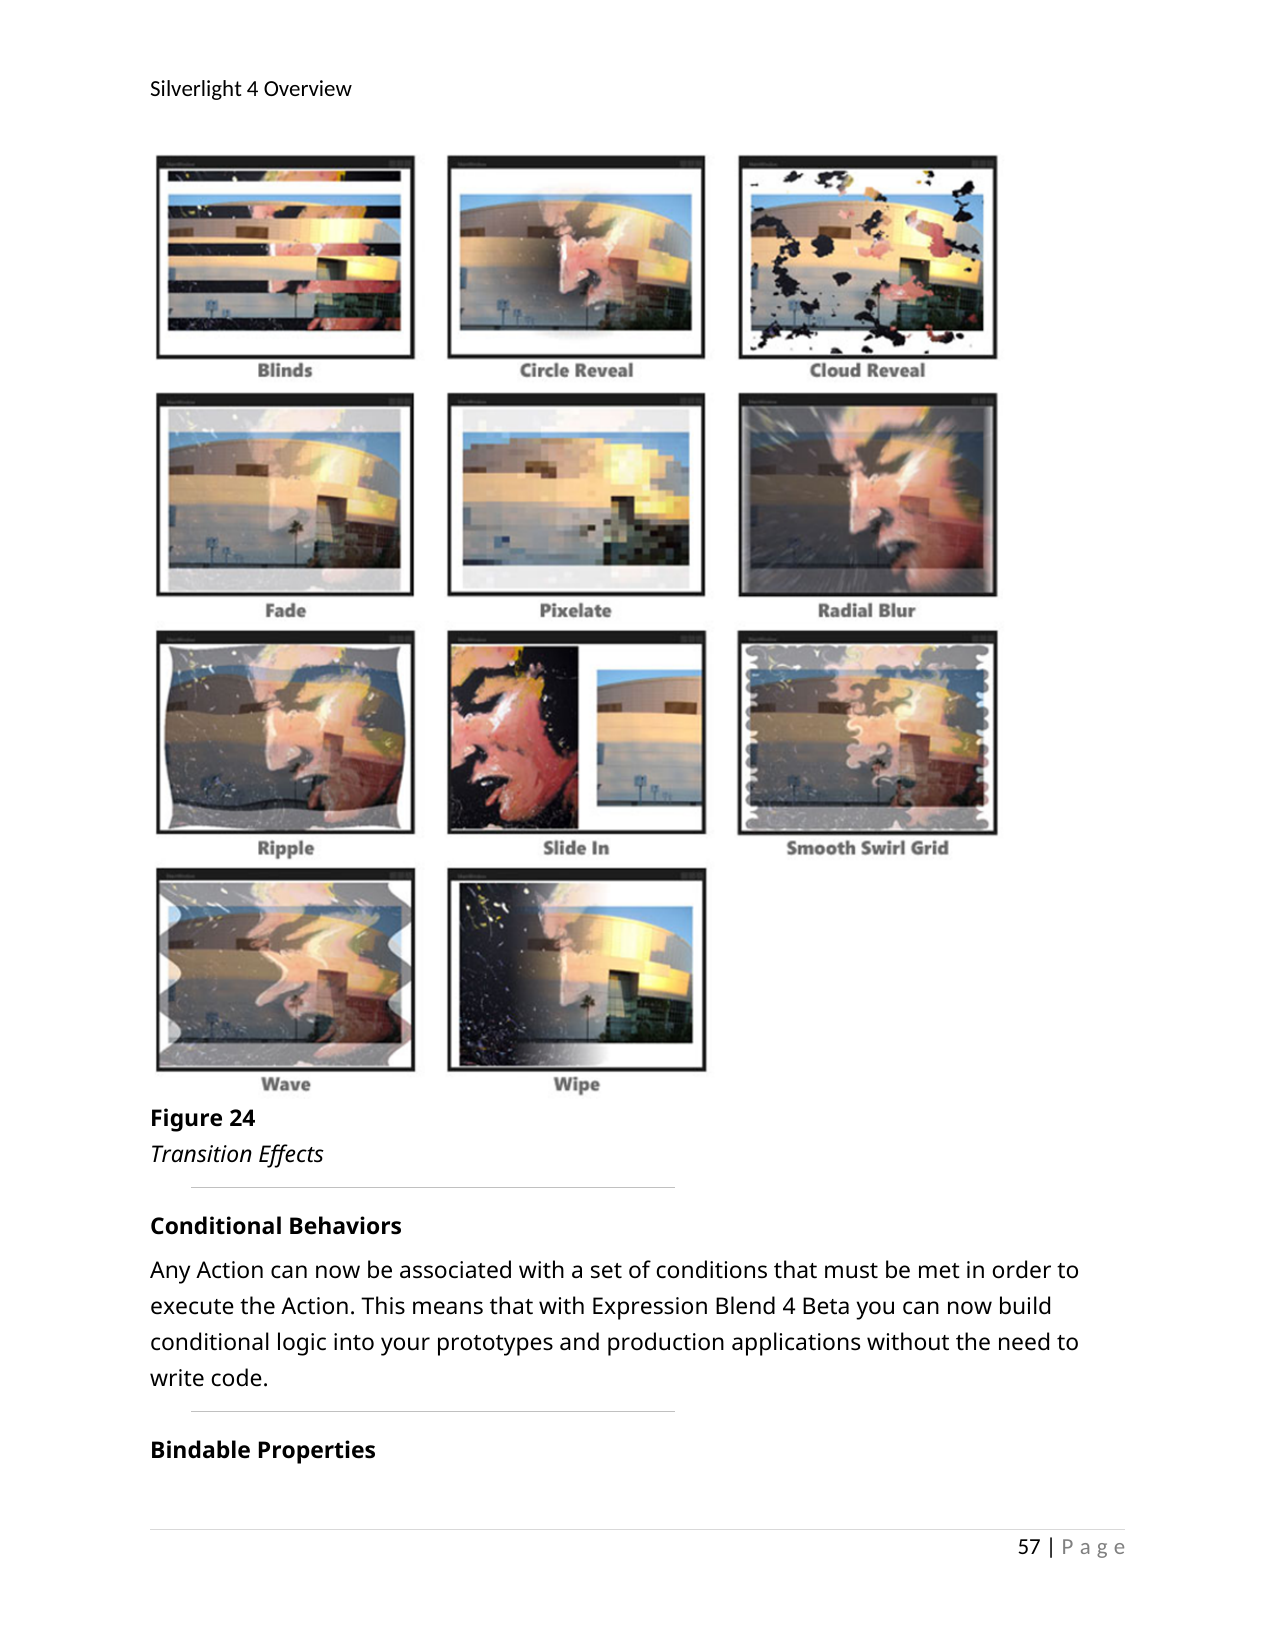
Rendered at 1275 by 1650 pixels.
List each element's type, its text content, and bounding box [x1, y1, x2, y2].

text Transition Effects [150, 1138, 1125, 1169]
text Figure 24 [150, 1102, 1125, 1133]
text Any Action can now be associated with a set of conditions that must be met in order to execute the Action. This means that with Expression Blend 4 Beta you can now build conditional logic into your prototypes and production applications without the need to write code. [150, 1254, 1125, 1393]
text Conditional Behaviors [150, 1210, 1125, 1241]
text Bindable Properties [150, 1434, 1125, 1465]
picture [150, 150, 1007, 1099]
